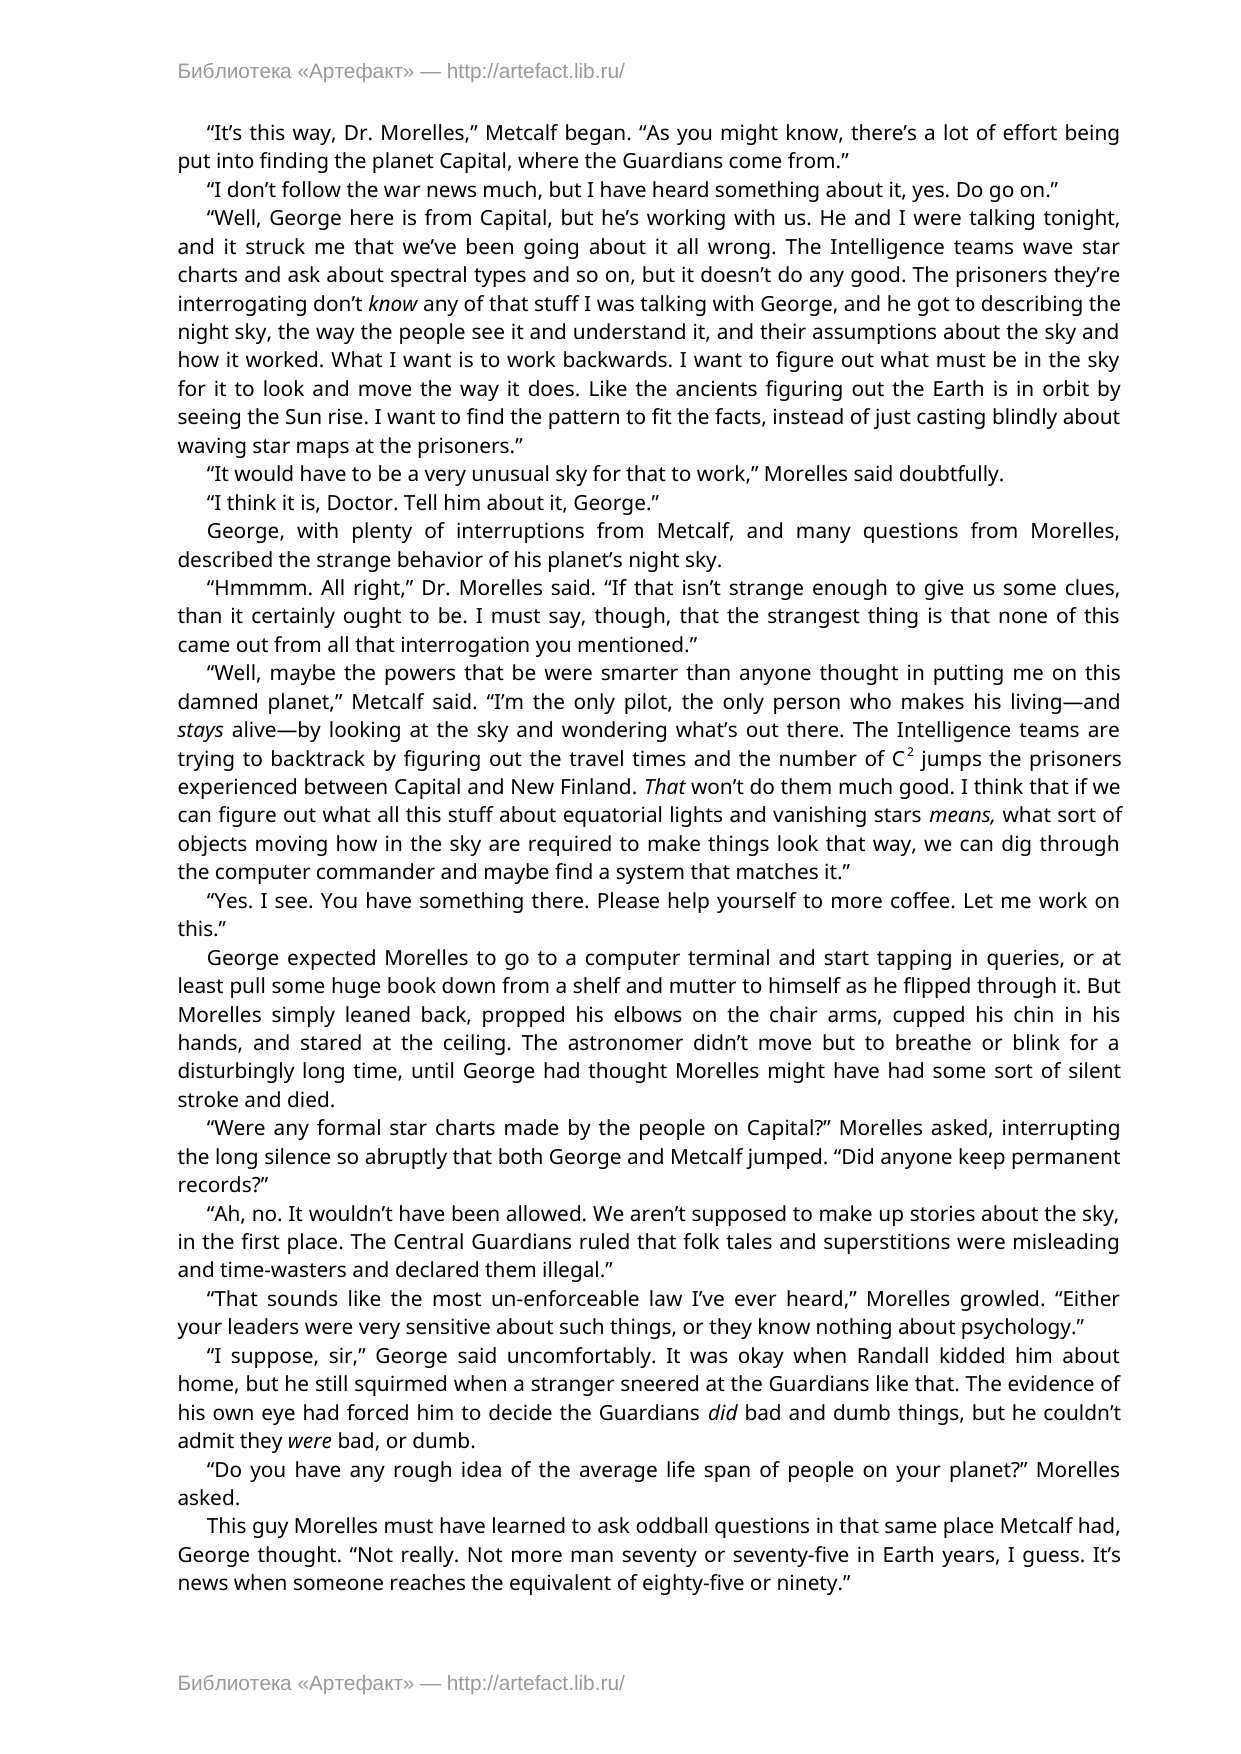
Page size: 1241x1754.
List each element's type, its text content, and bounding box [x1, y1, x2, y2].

text “It would have to be a very unusual sky for that to work,” Morelles said doubtfully. [177, 459, 1122, 488]
text “That sounds like the most un-enforceable law I’ve ever heard,” Morelles growled. “Either your leaders were very sensitive about such things, or they know nothing about psychology.” [177, 1284, 1122, 1341]
text “Hmmmm. All right,” Dr. Morelles said. “If that isn’t strange enough to give us some clues, than it certainly ought to be. I must say, though, that the strangest thing is that none of this came out from all that interrogation you mentioned.” [177, 573, 1122, 658]
text “Yes. I see. You have something there. Please help yourself to more coffee. Let me work on this.” [177, 886, 1122, 943]
text “Do you have any rough idea of the average life span of people on your planet?” Morelles asked. [177, 1455, 1122, 1512]
text “I suppose, sir,” George said uncomfortably. It was okay when Randall kidded him about home, but he still squirmed when a stranger sneered at the Guardians like that. The evidence of his own eye had forced him to decide the Guardians did bad and dumb things, but he couldn’t admit they were bad, or dumb. [177, 1341, 1122, 1455]
text “I don’t follow the war news much, but I have heard something about it, yes. Do go on.” [177, 175, 1122, 203]
text “Ah, no. It wouldn’t have been allowed. We aren’t supposed to make up stories about the sky, in the first place. The Central Guardians ruled that folk tales and superstitions were misleading and time-wasters and declared them illegal.” [177, 1199, 1122, 1284]
text “Were any formal star charts made by the people on Capital?” Morelles asked, interrupting the long silence so abruptly that both George and Metcalf jumped. “Did anyone keep permanent records?” [177, 1113, 1122, 1199]
text “It’s this way, Dr. Morelles,” Metcalf began. “As you might know, there’s a lot of effort being put into finding the planet Capital, where the Guardians come from.” [177, 118, 1122, 175]
text George expected Morelles to go to a computer terminal and start tapping in queries, or at least pull some huge book down from a shelf and mutter to himself as he flipped through it. But Morelles simply leaned back, propped his elbows on the chair arms, cupped his chin in his hands, and stared at the ceiling. The astronomer didn’t move but to breathe or blink for a disturbingly long time, until George had thought Morelles might have had some sort of silent stroke and died. [177, 943, 1122, 1113]
text “I think it is, Doctor. Tell him about it, George.” [177, 488, 1122, 516]
text George, with plenty of interruptions from Metcalf, and many questions from Morelles, described the strange behavior of his planet’s night sky. [177, 516, 1122, 573]
text This guy Morelles must have learned to ask oddball questions in that same place Metcalf had, George thought. “Not really. Not more man seventy or seventy-five in Earth years, I guess. It’s news when someone reaches the equivalent of eighty-five or ninety.” [177, 1512, 1122, 1597]
text “Well, George here is from Capital, but he’s working with us. He and I were talking tonight, and it struck me that we’ve been going about it all wrong. The Intelligence teams wave star charts and ask about spectral types and so on, but it doesn’t do any good. The prisoners they’re interrogating don’t know any of that stuff I was talking with George, and he got to describing the night sky, the way the people see it and understand it, and their assumptions about the sky and how it worked. What I want is to work backwards. I want to figure out what must be in the sky for it to look and move the way it does. Like the ancients figuring out the Earth is in orbit by seeing the Sun rise. I want to find the pattern to fit the facts, instead of just casting blindly about waving star maps at the prisoners.” [177, 203, 1122, 459]
text “Well, maybe the powers that be were smarter than anyone thought in putting me on this damned planet,” Metcalf said. “I’m the only pilot, the only person who makes his living—and stays alive—by looking at the sky and wondering what’s out there. The Intelligence teams are trying to backtrack by figuring out the travel times and the number of C2 jumps the prisoners experienced between Capital and New Finland. That won’t do them much good. I think that if we can figure out what all this stuff about equatorial lights and vanishing stars means, what sort of objects moving how in the sky are required to make things look that way, we can dig through the computer commander and maybe find a system that matches it.” [177, 658, 1122, 886]
